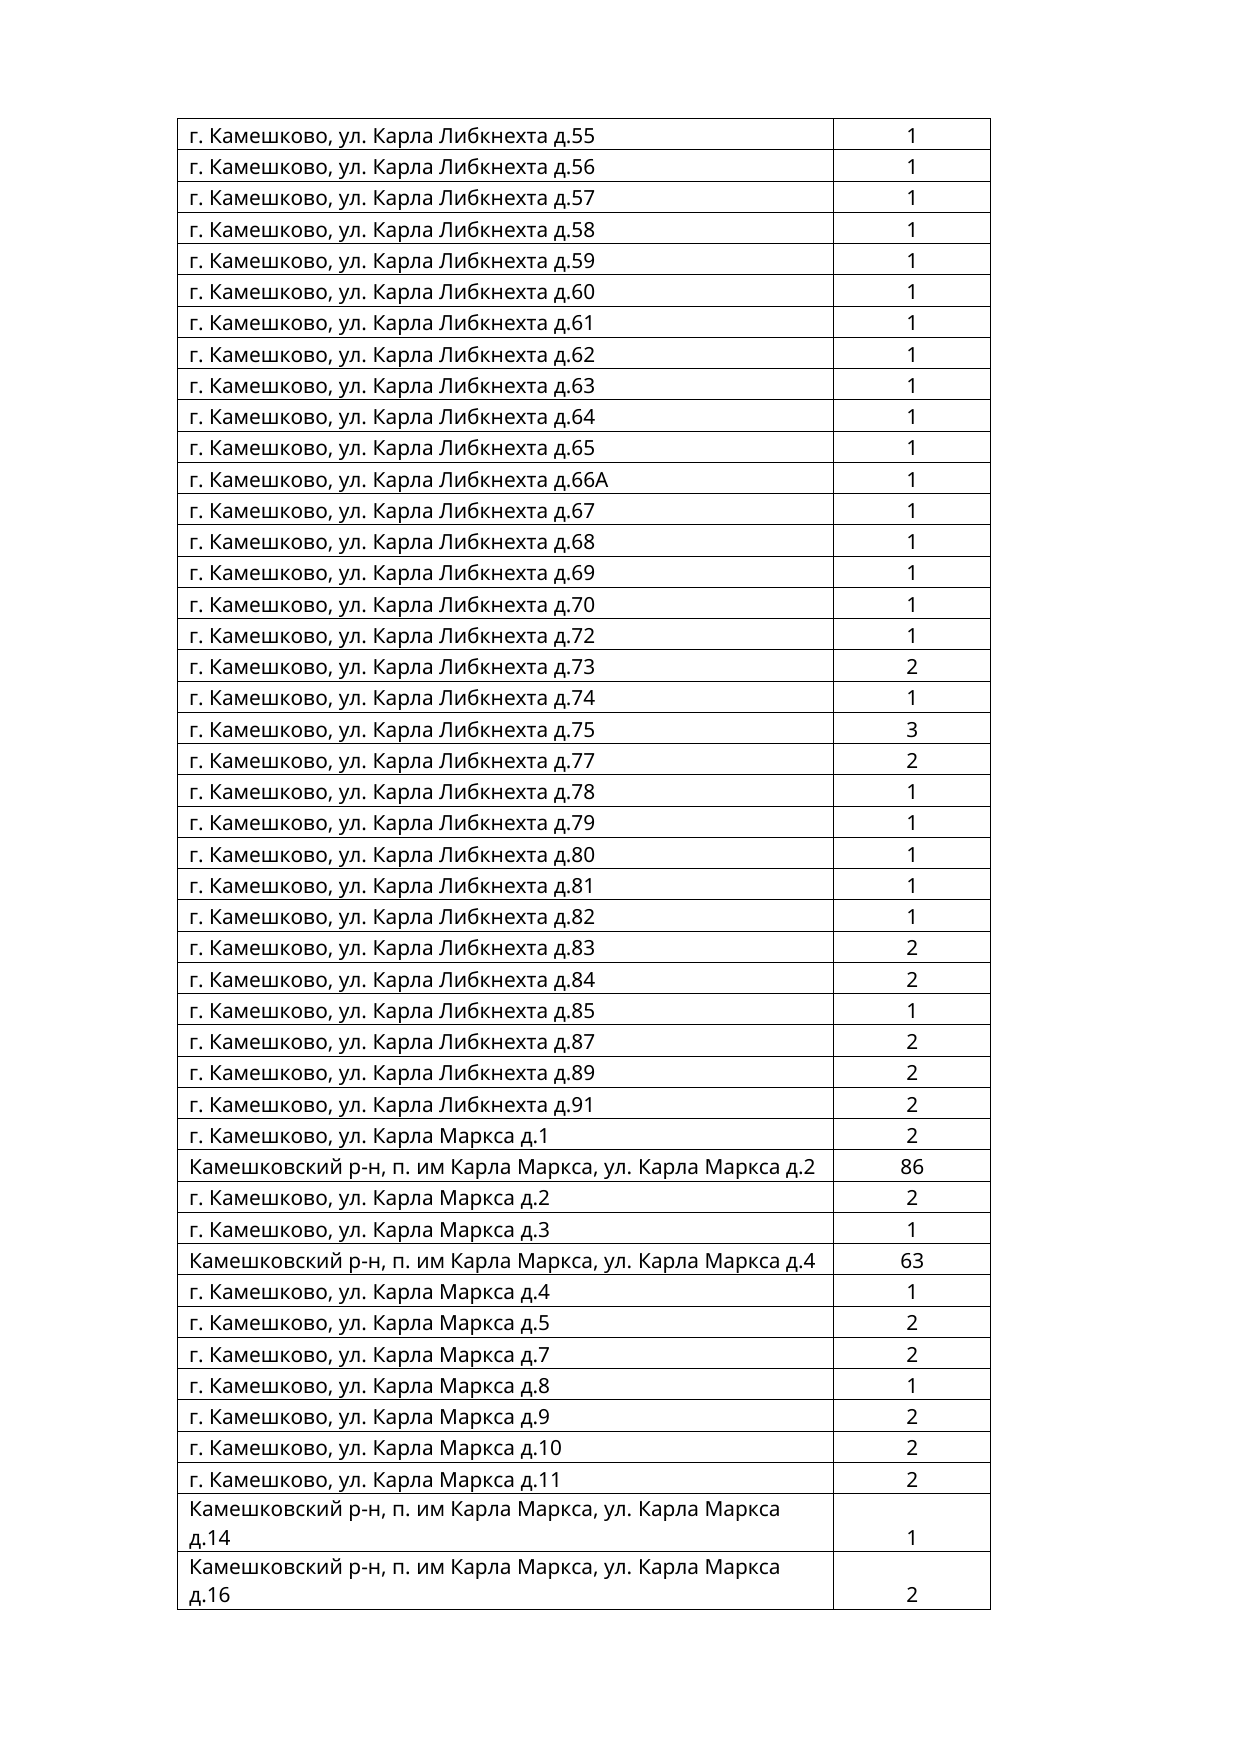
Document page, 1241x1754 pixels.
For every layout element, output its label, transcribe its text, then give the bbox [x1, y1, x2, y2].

table_cell 1 [834, 619, 990, 649]
table_cell г. Камешково, ул. Карла Либкнехта д.65 [178, 432, 833, 462]
table_cell 1 [834, 588, 990, 618]
table_cell г. Камешково, ул. Карла Либкнехта д.56 [178, 150, 833, 181]
table_cell 1 [834, 213, 990, 243]
table_cell г. Камешково, ул. Карла Маркса д.7 [178, 1338, 833, 1368]
table_cell 2 [834, 1463, 990, 1493]
table_cell 1 [834, 338, 990, 368]
table_cell г. Камешково, ул. Карла Либкнехта д.89 [178, 1057, 833, 1087]
table_cell 1 [834, 807, 990, 837]
table_cell 1 [834, 900, 990, 931]
table_cell г. Камешково, ул. Карла Либкнехта д.68 [178, 525, 833, 556]
table_cell г. Камешково, ул. Карла Либкнехта д.77 [178, 744, 833, 774]
table_cell 1 [834, 1213, 990, 1243]
table_cell г. Камешково, ул. Карла Либкнехта д.55 [178, 119, 833, 149]
table_cell 2 [834, 1057, 990, 1087]
table_cell г. Камешково, ул. Карла Либкнехта д.82 [178, 900, 833, 931]
table_cell г. Камешково, ул. Карла Либкнехта д.70 [178, 588, 833, 618]
table_cell г. Камешково, ул. Карла Либкнехта д.87 [178, 1025, 833, 1056]
table_cell г. Камешково, ул. Карла Либкнехта д.69 [178, 557, 833, 587]
table_cell 1 [834, 838, 990, 868]
table_cell 1 [834, 869, 990, 899]
table_cell г. Камешково, ул. Карла Либкнехта д.72 [178, 619, 833, 649]
table_cell г. Камешково, ул. Карла Либкнехта д.79 [178, 807, 833, 837]
table_cell г. Камешково, ул. Карла Либкнехта д.60 [178, 275, 833, 306]
table_cell г. Камешково, ул. Карла Либкнехта д.78 [178, 775, 833, 806]
table_cell г. Камешково, ул. Карла Маркса д.10 [178, 1432, 833, 1462]
table_cell г. Камешково, ул. Карла Маркса д.2 [178, 1182, 833, 1212]
table_cell г. Камешково, ул. Карла Либкнехта д.62 [178, 338, 833, 368]
table_cell г. Камешково, ул. Карла Либкнехта д.85 [178, 994, 833, 1024]
table_cell Камешковский р-н, п. им Карла Маркса, ул. Карла Маркса д.4 [178, 1244, 833, 1274]
table_cell 2 [834, 1400, 990, 1431]
table_cell 2 [834, 1025, 990, 1056]
table_cell г. Камешково, ул. Карла Либкнехта д.61 [178, 307, 833, 337]
table_cell 1 [834, 463, 990, 493]
table_cell 2 [834, 1119, 990, 1149]
table_cell Камешковский р-н, п. им Карла Маркса, ул. Карла Маркса д.2 [178, 1150, 833, 1181]
table_cell г. Камешково, ул. Карла Либкнехта д.64 [178, 400, 833, 431]
table_cell 2 [834, 1338, 990, 1368]
table_cell 1 [834, 119, 990, 149]
table_cell г. Камешково, ул. Карла Либкнехта д.66А [178, 463, 833, 493]
table_cell 2 [834, 1307, 990, 1337]
table_cell г. Камешково, ул. Карла Либкнехта д.75 [178, 713, 833, 743]
table_cell 1 [834, 150, 990, 181]
table_cell 63 [834, 1244, 990, 1274]
table_cell 1 [834, 400, 990, 431]
table_cell 3 [834, 713, 990, 743]
table_cell 1 [834, 1494, 990, 1551]
table_cell 1 [834, 1275, 990, 1306]
table_cell 2 [834, 1552, 990, 1609]
table_cell г. Камешково, ул. Карла Либкнехта д.57 [178, 182, 833, 212]
table_cell г. Камешково, ул. Карла Либкнехта д.83 [178, 932, 833, 962]
table_cell 1 [834, 682, 990, 712]
table_cell г. Камешково, ул. Карла Либкнехта д.58 [178, 213, 833, 243]
table_cell г. Камешково, ул. Карла Либкнехта д.74 [178, 682, 833, 712]
table_cell 1 [834, 525, 990, 556]
table_cell г. Камешково, ул. Карла Маркса д.4 [178, 1275, 833, 1306]
table_cell 86 [834, 1150, 990, 1181]
table_cell г. Камешково, ул. Карла Маркса д.11 [178, 1463, 833, 1493]
table_cell г. Камешково, ул. Карла Маркса д.5 [178, 1307, 833, 1337]
table_cell г. Камешково, ул. Карла Либкнехта д.67 [178, 494, 833, 524]
table_cell г. Камешково, ул. Карла Либкнехта д.59 [178, 244, 833, 274]
table_cell 1 [834, 275, 990, 306]
table_cell Камешковский р-н, п. им Карла Маркса, ул. Карла Маркса д.16 [178, 1552, 833, 1609]
table_cell г. Камешково, ул. Карла Маркса д.3 [178, 1213, 833, 1243]
table_cell 1 [834, 1369, 990, 1399]
table_cell г. Камешково, ул. Карла Маркса д.9 [178, 1400, 833, 1431]
table_cell 1 [834, 994, 990, 1024]
table_cell г. Камешково, ул. Карла Либкнехта д.63 [178, 369, 833, 399]
table_cell г. Камешково, ул. Карла Либкнехта д.81 [178, 869, 833, 899]
table_cell 1 [834, 369, 990, 399]
table_cell 1 [834, 307, 990, 337]
table_cell 1 [834, 494, 990, 524]
table_cell 1 [834, 182, 990, 212]
table_cell 2 [834, 744, 990, 774]
table_cell 2 [834, 1182, 990, 1212]
table_cell 1 [834, 244, 990, 274]
table_cell г. Камешково, ул. Карла Либкнехта д.84 [178, 963, 833, 993]
table_cell 2 [834, 650, 990, 681]
table_cell 2 [834, 932, 990, 962]
table_cell 2 [834, 1432, 990, 1462]
table_cell г. Камешково, ул. Карла Маркса д.1 [178, 1119, 833, 1149]
table_cell г. Камешково, ул. Карла Либкнехта д.73 [178, 650, 833, 681]
table_cell 1 [834, 557, 990, 587]
table_cell г. Камешково, ул. Карла Маркса д.8 [178, 1369, 833, 1399]
table_cell 1 [834, 775, 990, 806]
table_cell Камешковский р-н, п. им Карла Маркса, ул. Карла Маркса д.14 [178, 1494, 833, 1551]
table_cell г. Камешково, ул. Карла Либкнехта д.80 [178, 838, 833, 868]
table_cell г. Камешково, ул. Карла Либкнехта д.91 [178, 1088, 833, 1118]
table_cell 2 [834, 963, 990, 993]
table_cell 2 [834, 1088, 990, 1118]
table_cell 1 [834, 432, 990, 462]
